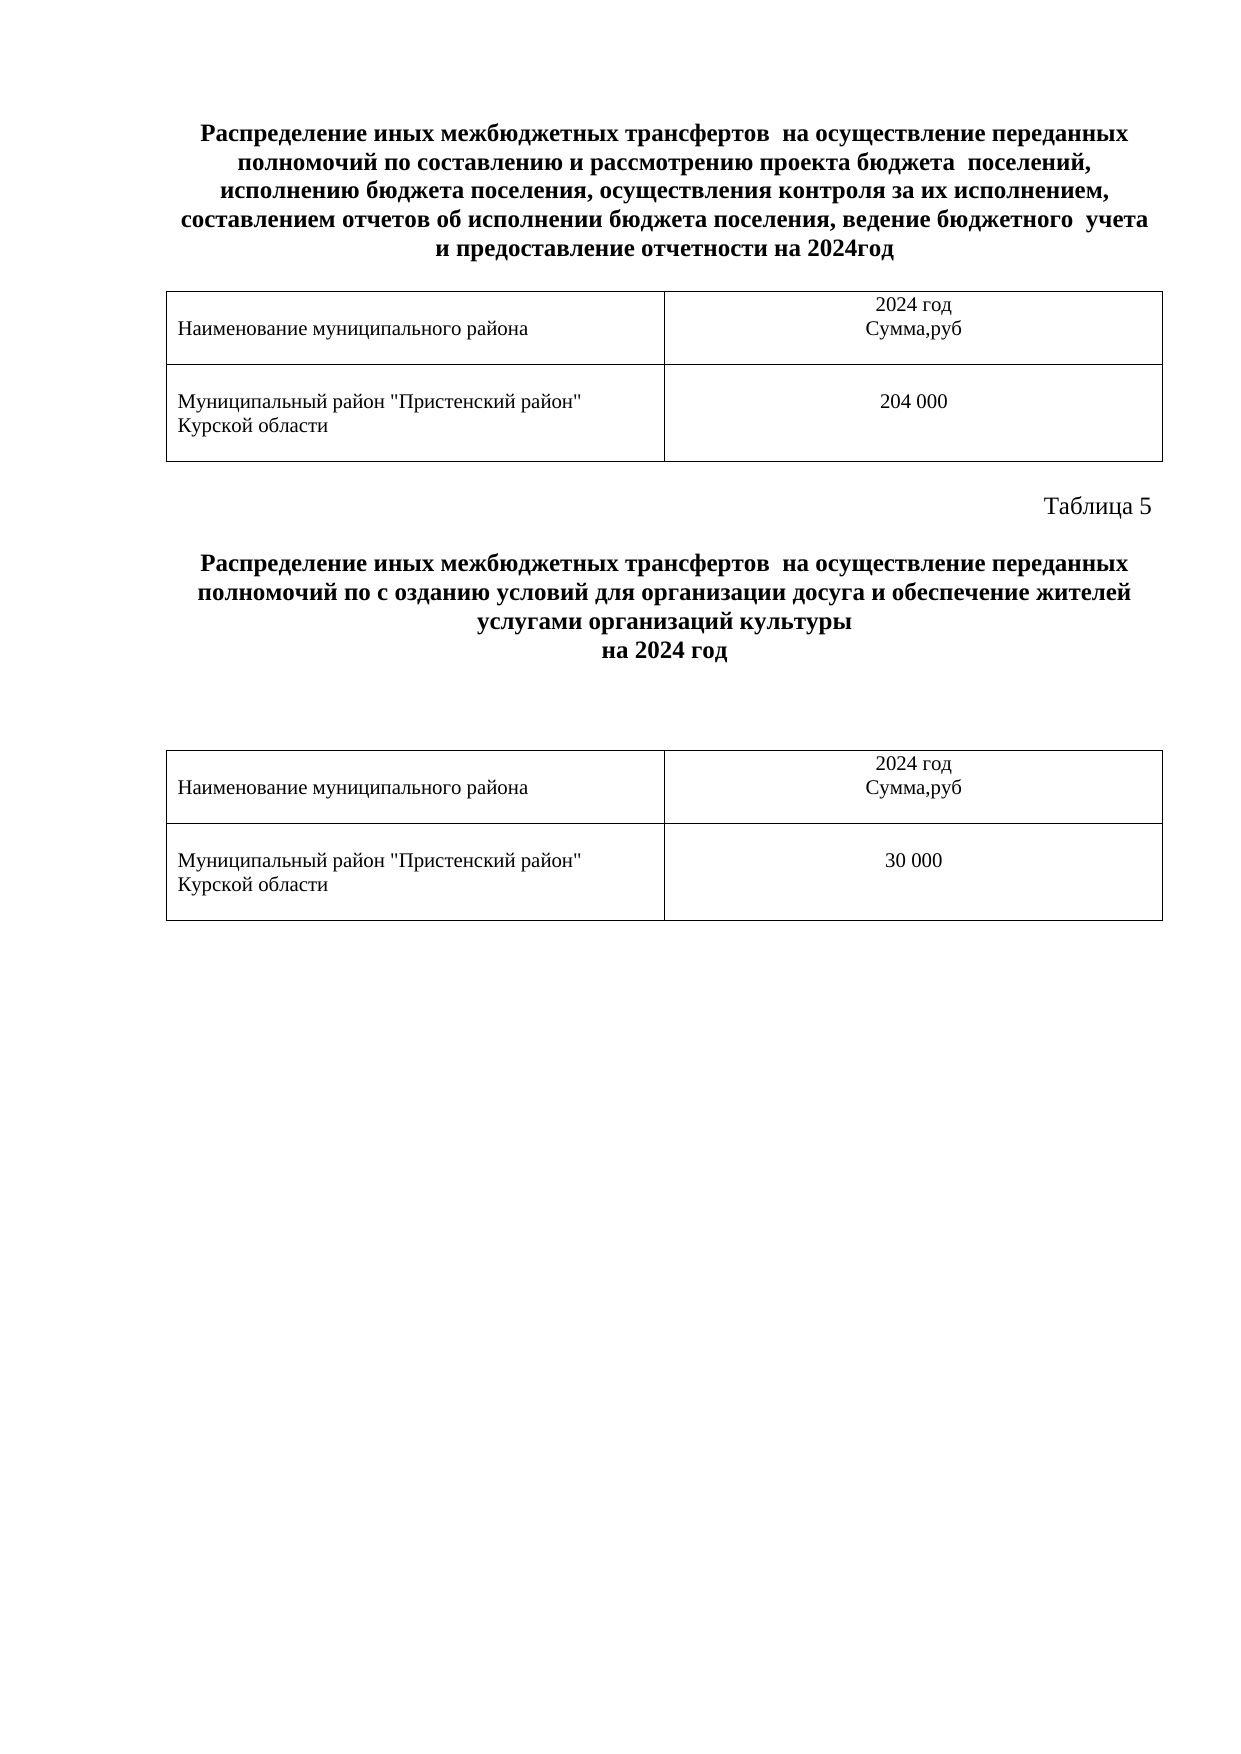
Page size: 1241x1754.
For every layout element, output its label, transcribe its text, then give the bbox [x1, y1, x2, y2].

table_cell 204 000 [665, 365, 1162, 461]
table_header 2024 год Сумма,руб [665, 292, 1162, 364]
table_header 2024 год Сумма,руб [665, 751, 1162, 823]
table_header Наименование муниципального района [167, 751, 664, 823]
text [177, 118, 1152, 262]
text Таблица 5 [177, 491, 1152, 520]
table_header Наименование муниципального района [167, 292, 664, 364]
table_cell Муниципальный район "Пристенский район" Курской области [167, 365, 664, 461]
text на 2024 год [177, 635, 1152, 663]
table_cell 30 000 [665, 824, 1162, 920]
table_cell Муниципальный район "Пристенский район" Курской области [167, 824, 664, 920]
text Распределение иных межбюджетных трансфертов на осуществление переданных полномочий по с озданию условий для организации досуга и обеспечение жителей услугами организаций культуры [177, 548, 1152, 635]
